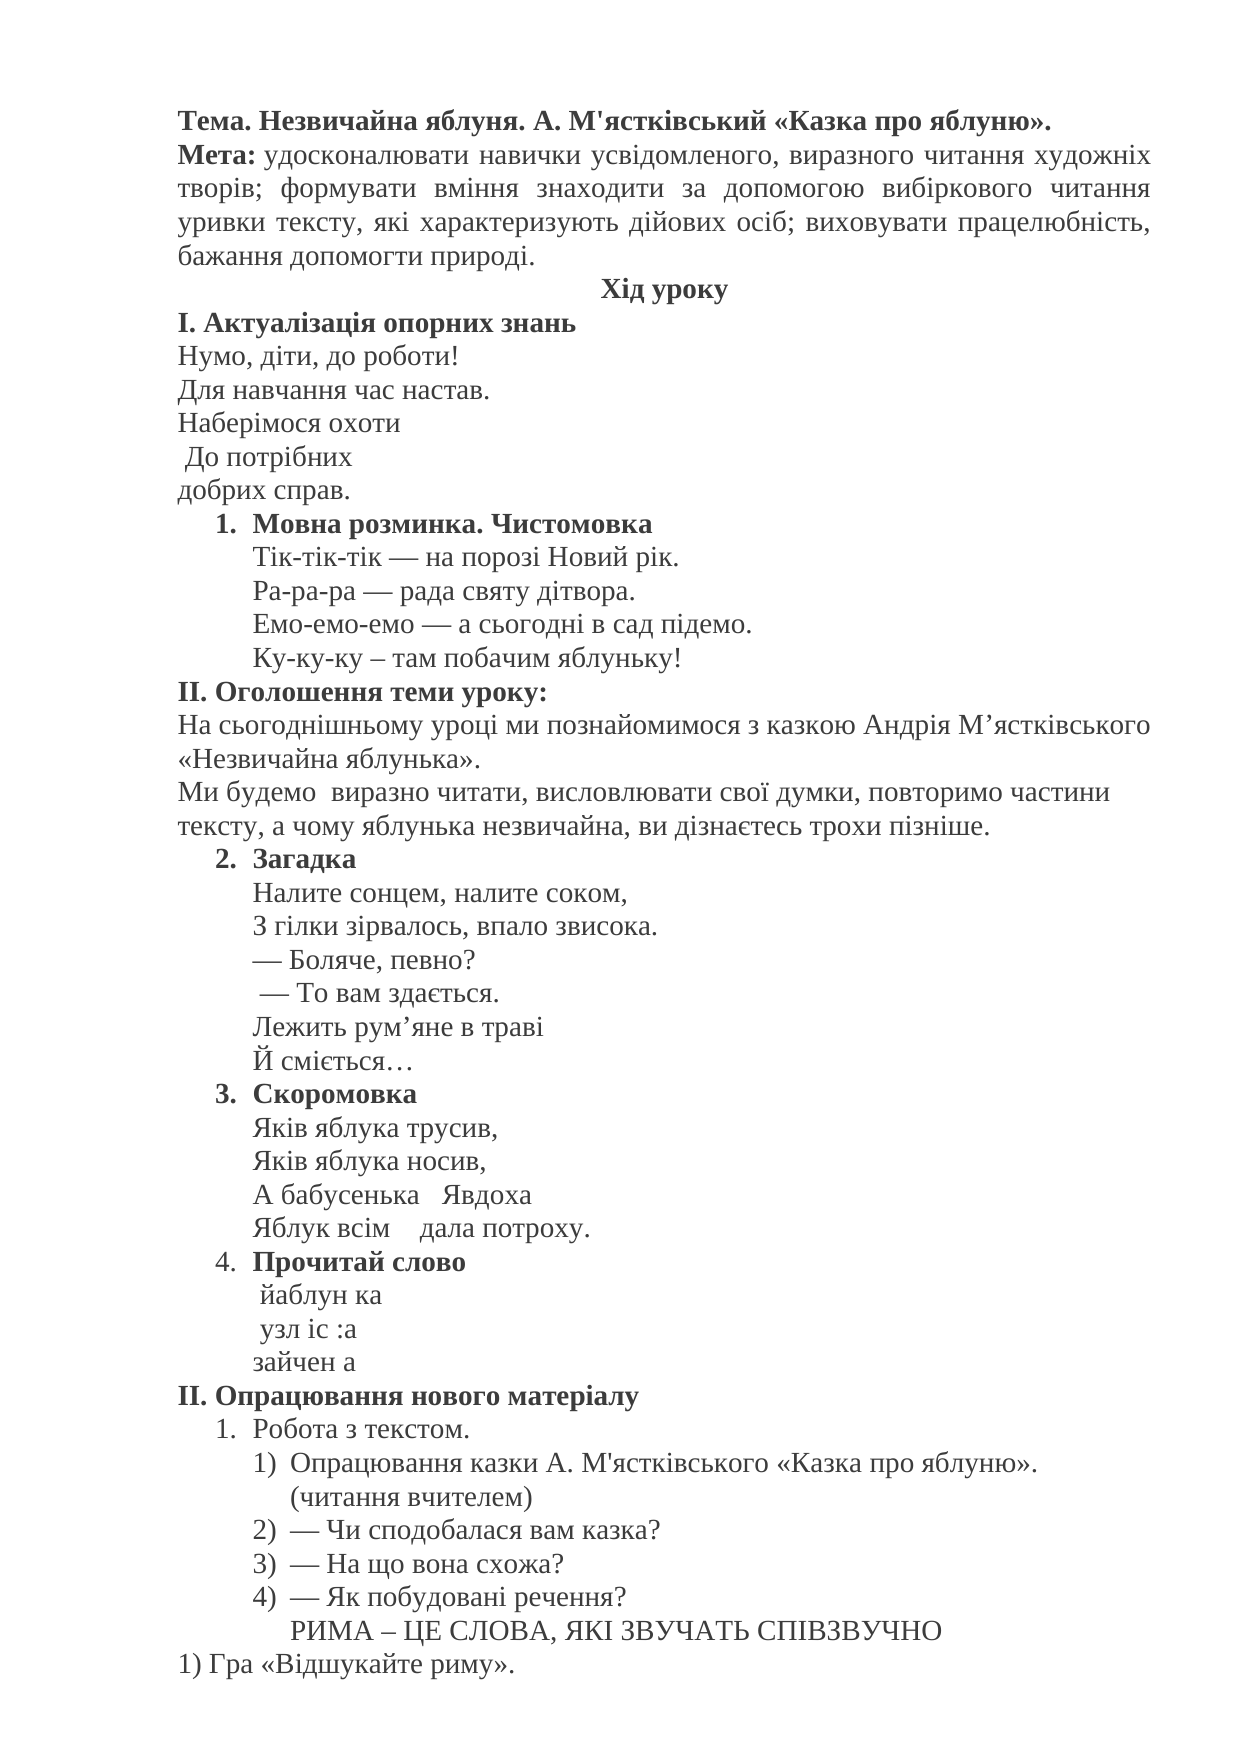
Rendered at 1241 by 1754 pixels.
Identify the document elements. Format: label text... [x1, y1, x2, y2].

list узл іс :а [252, 1311, 1152, 1344]
list Загадка [215, 841, 1152, 875]
list Робота з текстом. [215, 1412, 1152, 1445]
list Ку-ку-ку – там побачим яблуньку! [252, 640, 1152, 674]
list ІІ. Оголошення теми уроку: [177, 674, 1152, 707]
list Скоромовка [215, 1076, 1152, 1110]
list З гілки зірвалось, впало звисока. [252, 908, 1152, 942]
list йаблун ка [252, 1277, 1152, 1311]
list Опрацювання казки А. М'ястківського «Казка про яблуню». (читання вчителем) [252, 1445, 1152, 1512]
text Нумо, діти, до роботи! Для навчання час настав. Наберімося охоти До потрібних добрих справ. [177, 338, 1152, 506]
list На сьогоднішньому уроці ми познайомимося з казкою Андрія М’ястківського «Незвичайна яблунька». [177, 707, 1152, 774]
list Яків яблука трусив, [252, 1110, 1152, 1143]
list Налите сонцем, налите соком, [252, 875, 1152, 908]
text 1) Гра «Відшукайте риму». [177, 1646, 1152, 1680]
list Ми будемо виразно читати, висловлювати свої думки, повторимо частини тексту, а чому яблунька незвичайна, ви дізнаєтесь трохи пізніше. [177, 774, 1152, 841]
list — Чи сподобалася вам казка? [252, 1512, 1152, 1546]
list А бабусенька Явдоха [252, 1177, 1152, 1210]
list Ра-ра-ра — рада святу дітвора. [252, 573, 1152, 607]
list — Як побудовані речення? [252, 1579, 1152, 1613]
subtitle Тема. Незвичайна яблуня. А. М'ястківський «Казка про яблуню». [177, 103, 1152, 137]
list РИМА – ЦЕ СЛОВА, ЯКІ ЗВУЧАТЬ СПІВЗВУЧНО [290, 1613, 1152, 1646]
text II. Опрацювання нового матеріалу [177, 1378, 1152, 1412]
text Мета: удосконалювати навички усвідомленого, виразного читання художніх творів; формувати вміння знаходити за допомогою вибіркового читання уривки тексту, які характеризують дійових осіб; виховувати працелюбність, бажання допомогти природі. [177, 137, 1152, 271]
list зайчен а [252, 1344, 1152, 1378]
list Лежить рум’яне в траві [252, 1009, 1152, 1043]
text Хід уроку [177, 271, 1152, 305]
list Мовна розминка. Чистомовка [215, 506, 1152, 539]
list Тік-тік-тік — на порозі Новий рік. [252, 539, 1152, 573]
list Яків яблука носив, [252, 1143, 1152, 1177]
list — То вам здається. [252, 976, 1152, 1009]
list Емо-емо-емо — а сьогодні в сад підемо. [252, 607, 1152, 640]
text І. Актуалізація опорних знань [177, 305, 1152, 338]
list Й сміється… [252, 1043, 1152, 1076]
list Яблук всім дала потроху. [252, 1210, 1152, 1244]
list — Боляче, певно? [252, 942, 1152, 976]
list Прочитай слово [215, 1244, 1152, 1277]
list — На що вона схожа? [252, 1546, 1152, 1579]
